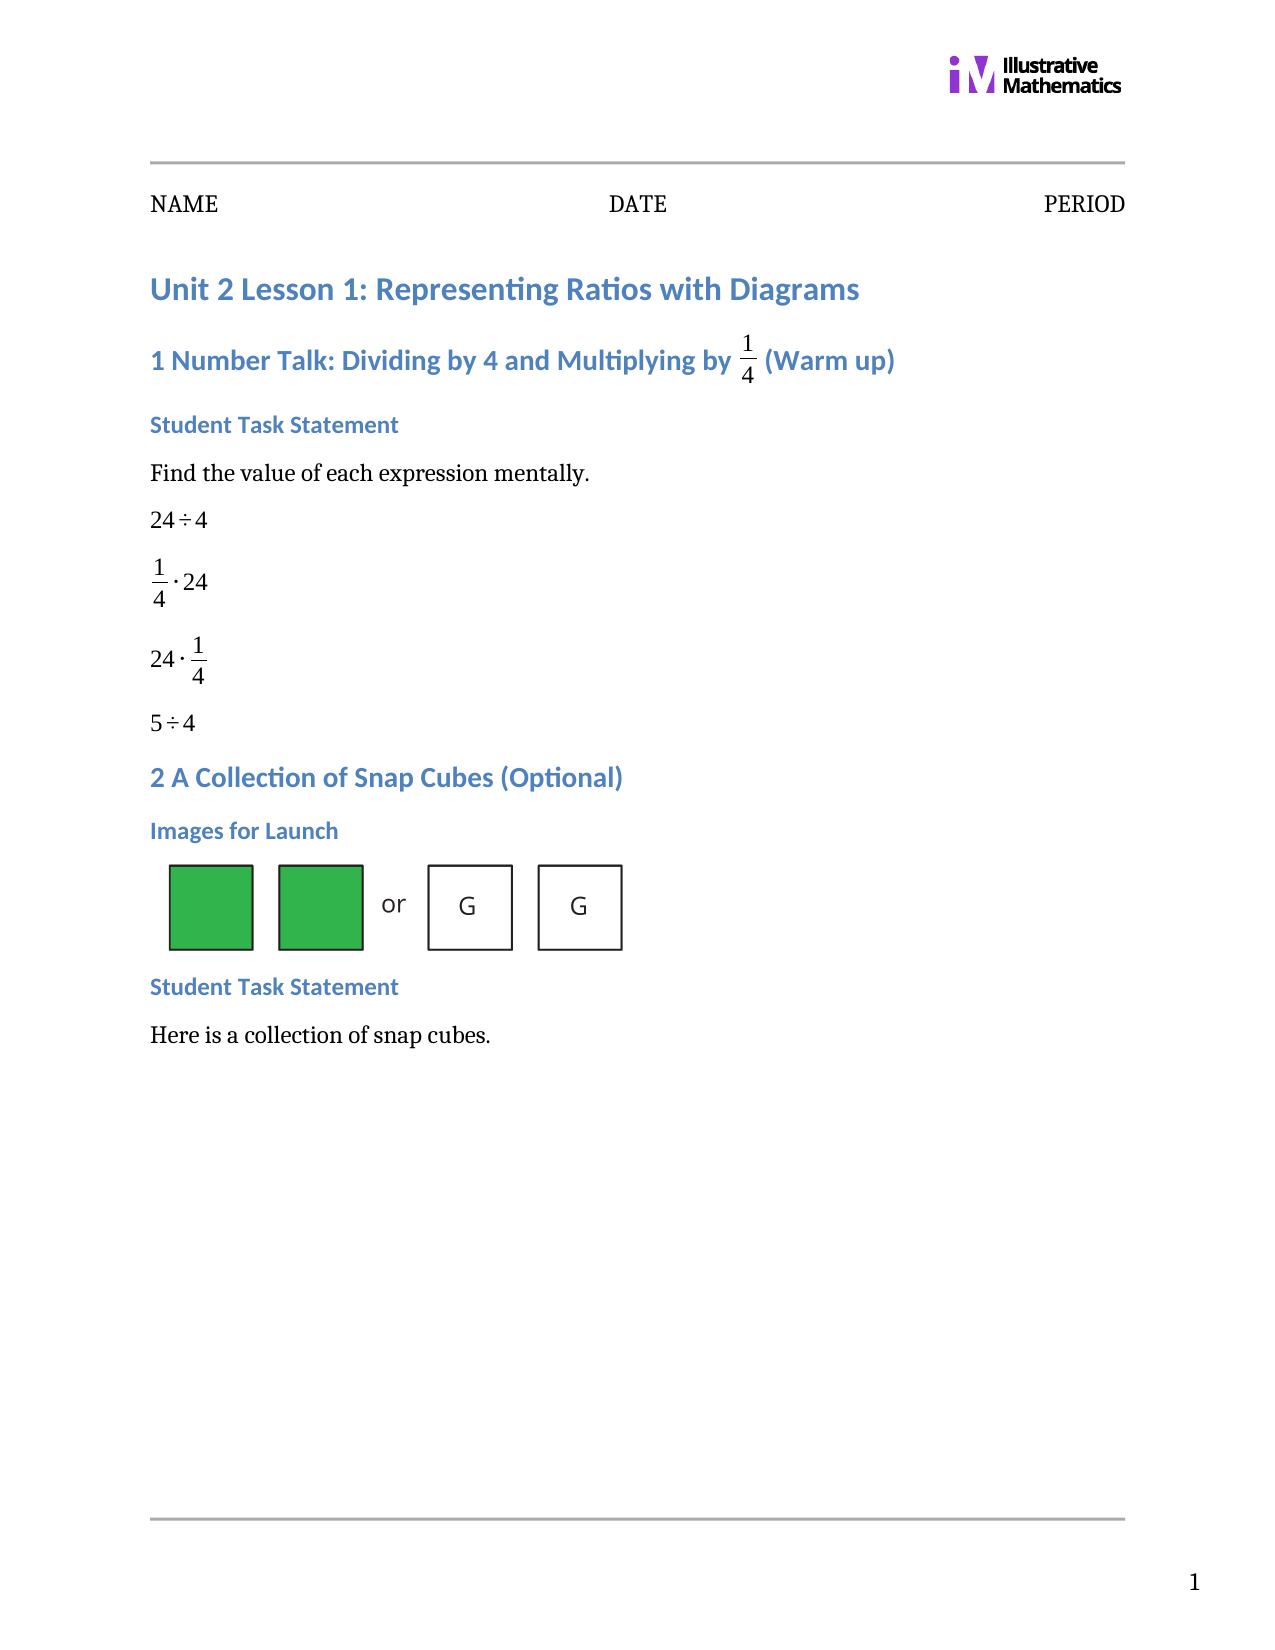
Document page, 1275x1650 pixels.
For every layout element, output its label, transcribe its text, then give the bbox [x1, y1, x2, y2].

subtitle 2 A Collection of Snap Cubes (Optional) [150, 759, 1125, 794]
text Here is a collection of snap cubes. [150, 1021, 1125, 1049]
subtitle Student Task Statement [150, 971, 1125, 1002]
picture [168, 864, 623, 951]
picture [949, 55, 1121, 93]
subtitle Unit 2 Lesson 1: Representing Ratios with Diagrams [150, 268, 1125, 309]
subtitle Student Task Statement [150, 410, 1125, 440]
subtitle 1 Number Talk: Dividing by 4 and Multiplying by (Warm up) [150, 330, 1125, 389]
subtitle Images for Launch [150, 815, 1125, 846]
text Find the value of each expression mentally. [150, 459, 1125, 488]
